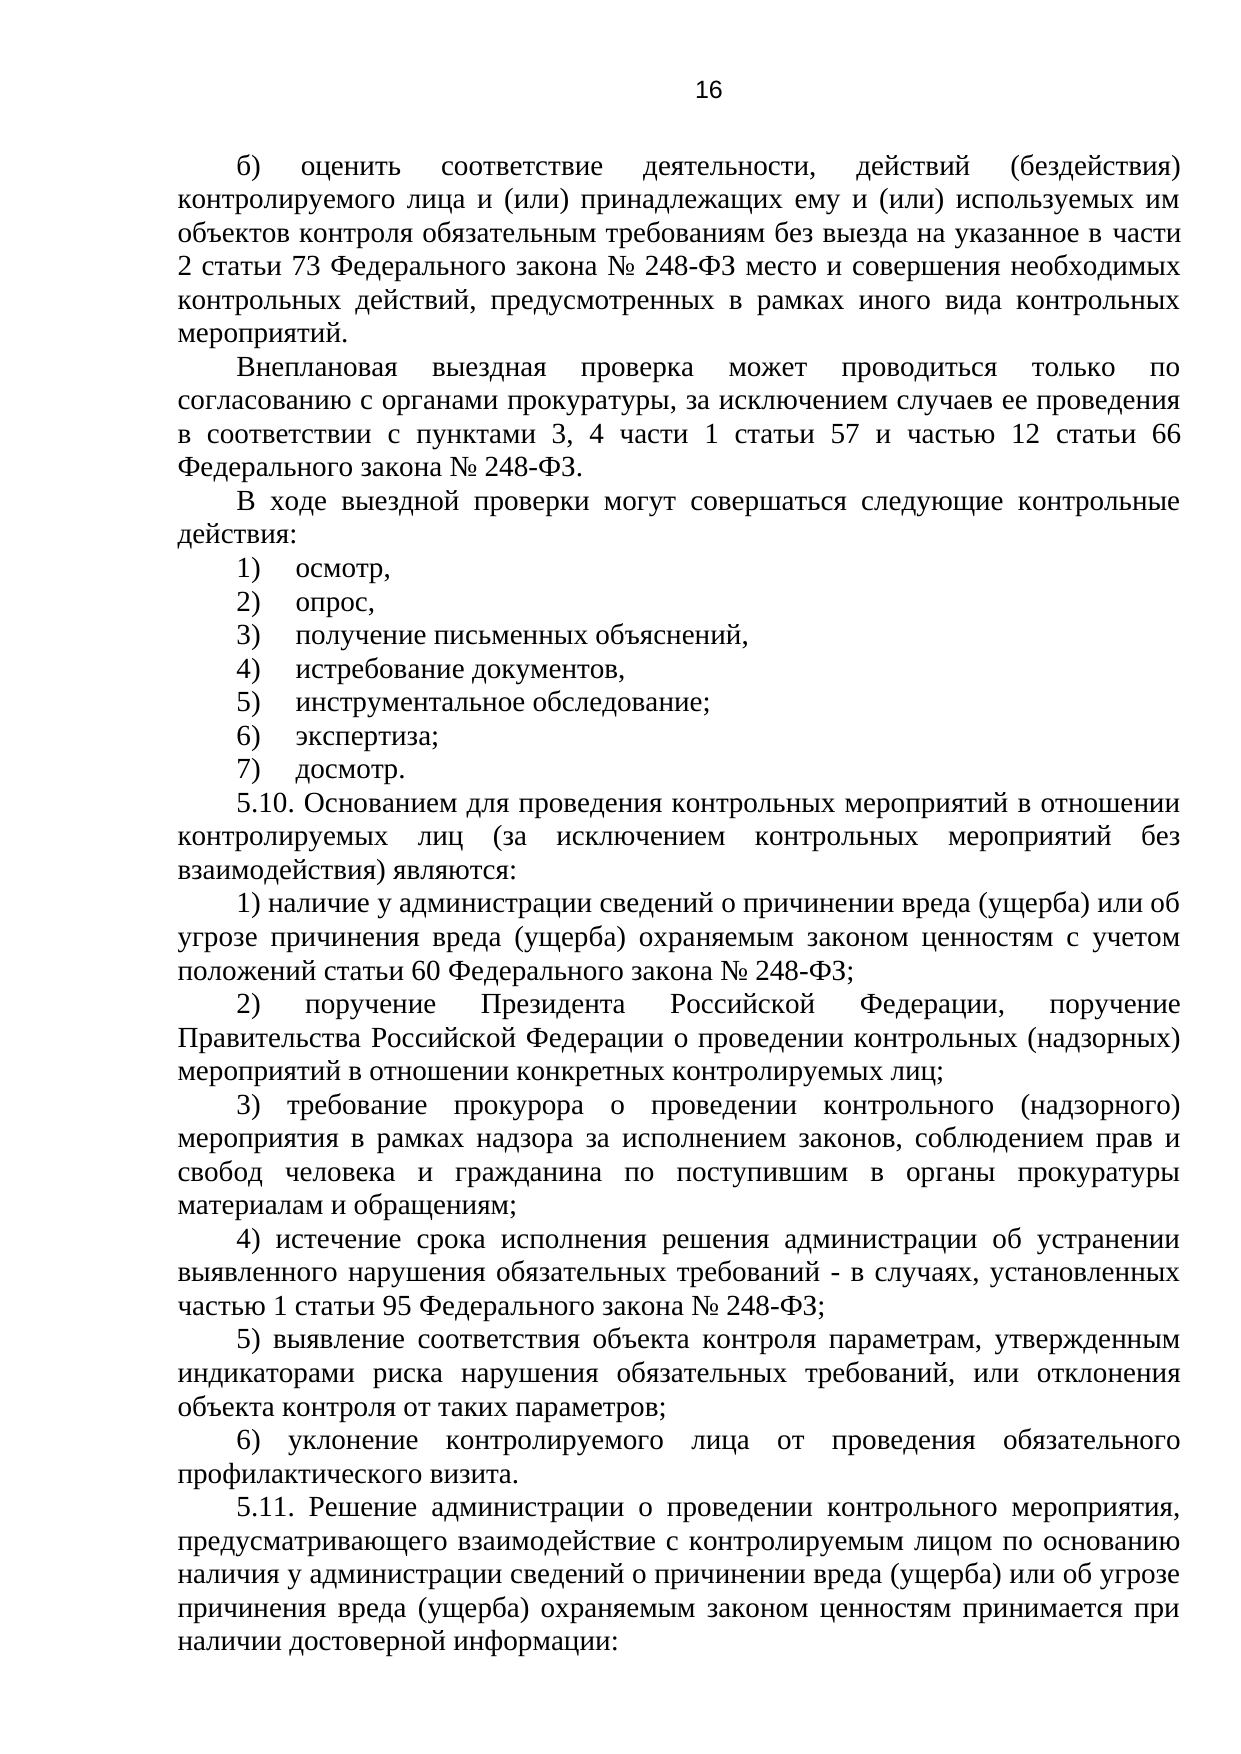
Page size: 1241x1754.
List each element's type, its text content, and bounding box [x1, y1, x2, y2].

text Внеплановая выездная проверка может проводиться только по согласованию с органами прокуратуры, за исключением случаев ее проведения в соответствии с пунктами 3, 4 части 1 статьи 57 и частью 12 статьи 66 Федерального закона № 248-ФЗ. [177, 349, 1181, 483]
text 5) выявление соответствия объекта контроля параметрам, утвержденным индикаторами риска нарушения обязательных требований, или отклонения объекта контроля от таких параметров; [177, 1322, 1181, 1422]
list экспертиза; [177, 718, 1181, 751]
list опрос, [177, 584, 1181, 617]
text 3) требование прокурора о проведении контрольного (надзорного) мероприятия в рамках надзора за исполнением законов, соблюдением прав и свобод человека и гражданина по поступившим в органы прокуратуры материалам и обращениям; [177, 1087, 1181, 1221]
text В ходе выездной проверки могут совершаться следующие контрольные действия: [177, 483, 1181, 550]
text 5.10. Основанием для проведения контрольных мероприятий в отношении контролируемых лиц (за исключением контрольных мероприятий без взаимодействия) являются: [177, 785, 1181, 886]
text 5.11. Решение администрации о проведении контрольного мероприятия, предусматривающего взаимодействие с контролируемым лицом по основанию наличия у администрации сведений о причинении вреда (ущерба) или об угрозе причинения вреда (ущерба) охраняемым законом ценностям принимается при наличии достоверной информации: [177, 1489, 1181, 1657]
list истребование документов, [177, 651, 1181, 684]
text 6) уклонение контролируемого лица от проведения обязательного профилактического визита. [177, 1422, 1181, 1489]
text 2) поручение Президента Российской Федерации, поручение Правительства Российской Федерации о проведении контрольных (надзорных) мероприятий в отношении конкретных контролируемых лиц; [177, 986, 1181, 1087]
text 4) истечение срока исполнения решения администрации об устранении выявленного нарушения обязательных требований - в случаях, установленных частью 1 статьи 95 Федерального закона № 248-ФЗ; [177, 1221, 1181, 1322]
text 1) наличие у администрации сведений о причинении вреда (ущерба) или об угрозе причинения вреда (ущерба) охраняемым законом ценностям с учетом положений статьи 60 Федерального закона № 248-ФЗ; [177, 886, 1181, 986]
list инструментальное обследование; [177, 684, 1181, 718]
list осмотр, [177, 550, 1181, 584]
list досмотр. [177, 751, 1181, 785]
list получение письменных объяснений, [177, 617, 1181, 651]
text б) оценить соответствие деятельности, действий (бездействия) контролируемого лица и (или) принадлежащих ему и (или) используемых им объектов контроля обязательным требованиям без выезда на указанное в части 2 статьи 73 Федерального закона № 248-ФЗ место и совершения необходимых контрольных действий, предусмотренных в рамках иного вида контрольных мероприятий. [177, 148, 1181, 349]
